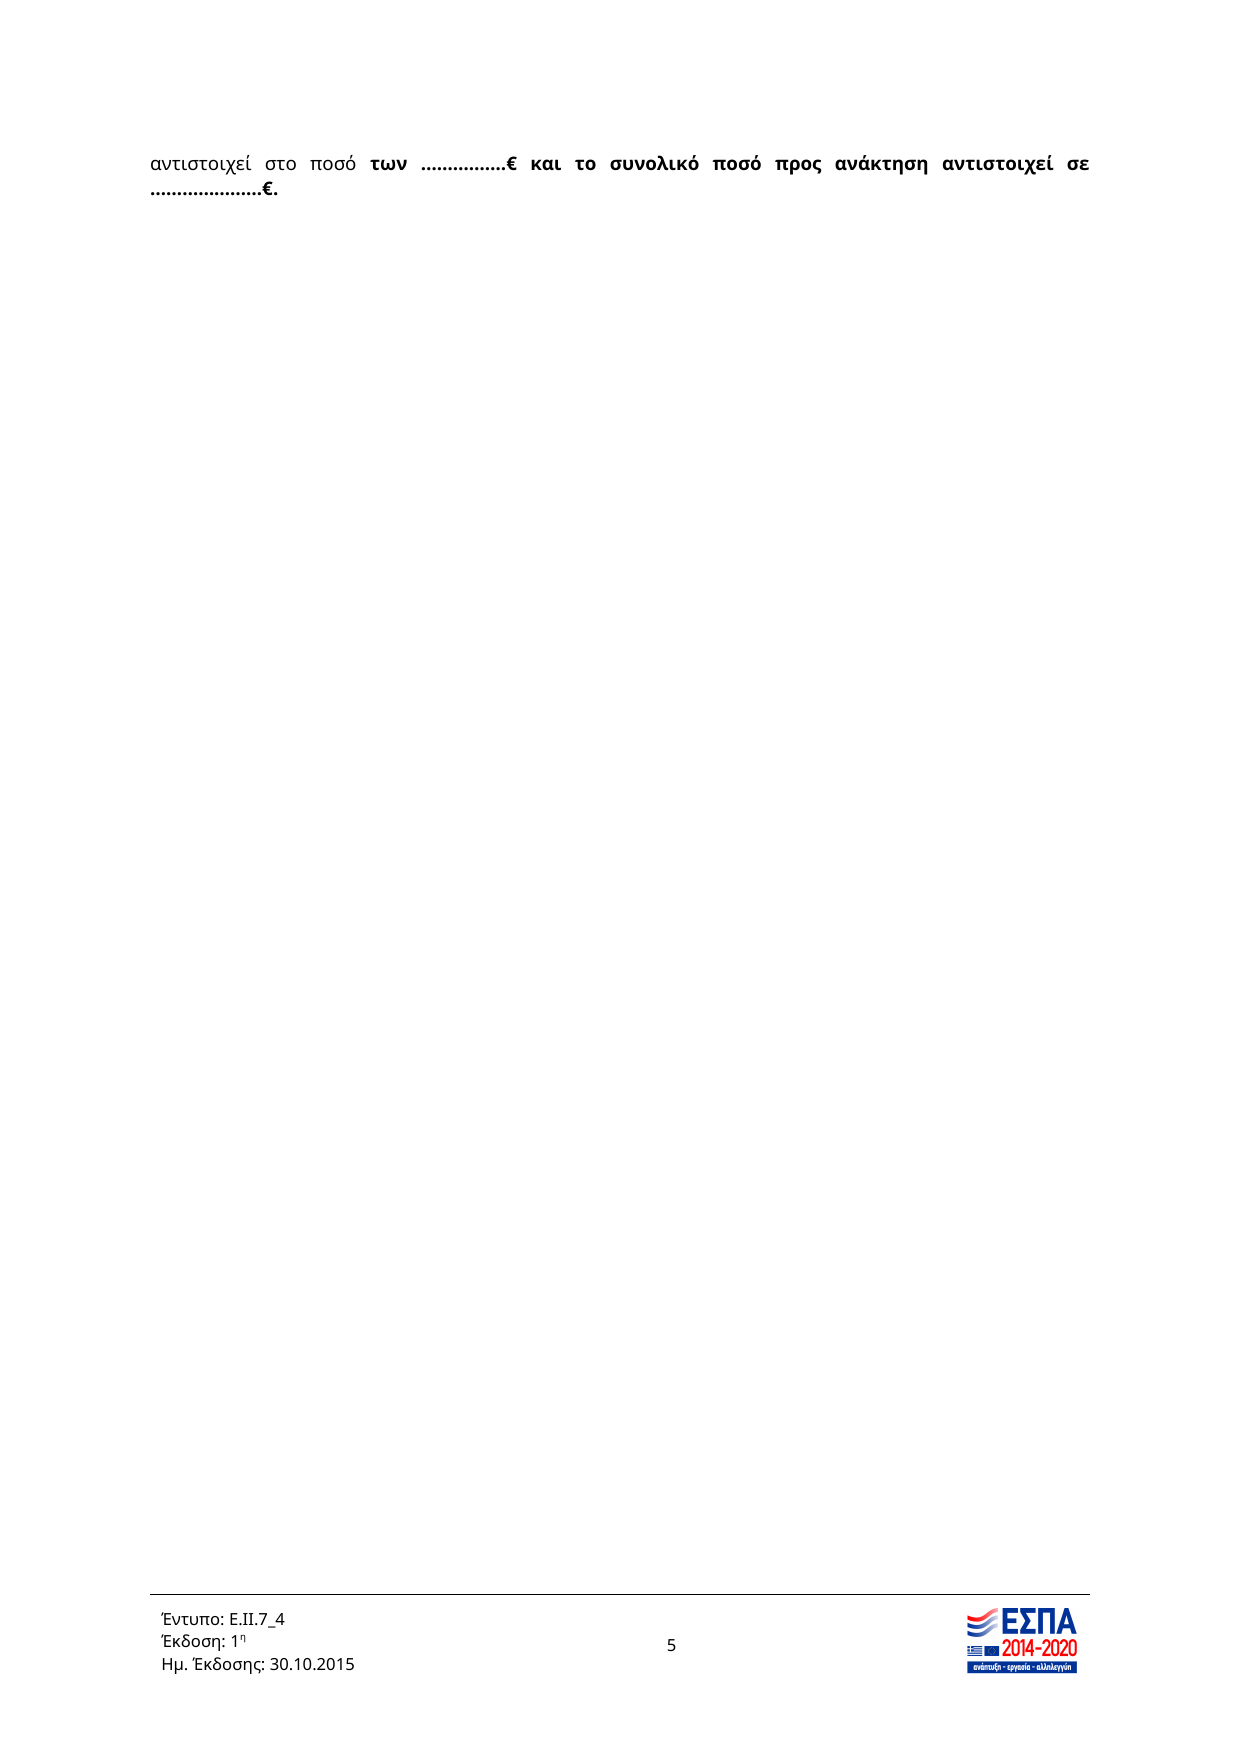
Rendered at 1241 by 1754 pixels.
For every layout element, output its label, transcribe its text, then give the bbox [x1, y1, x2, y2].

picture [964, 1607, 1080, 1675]
